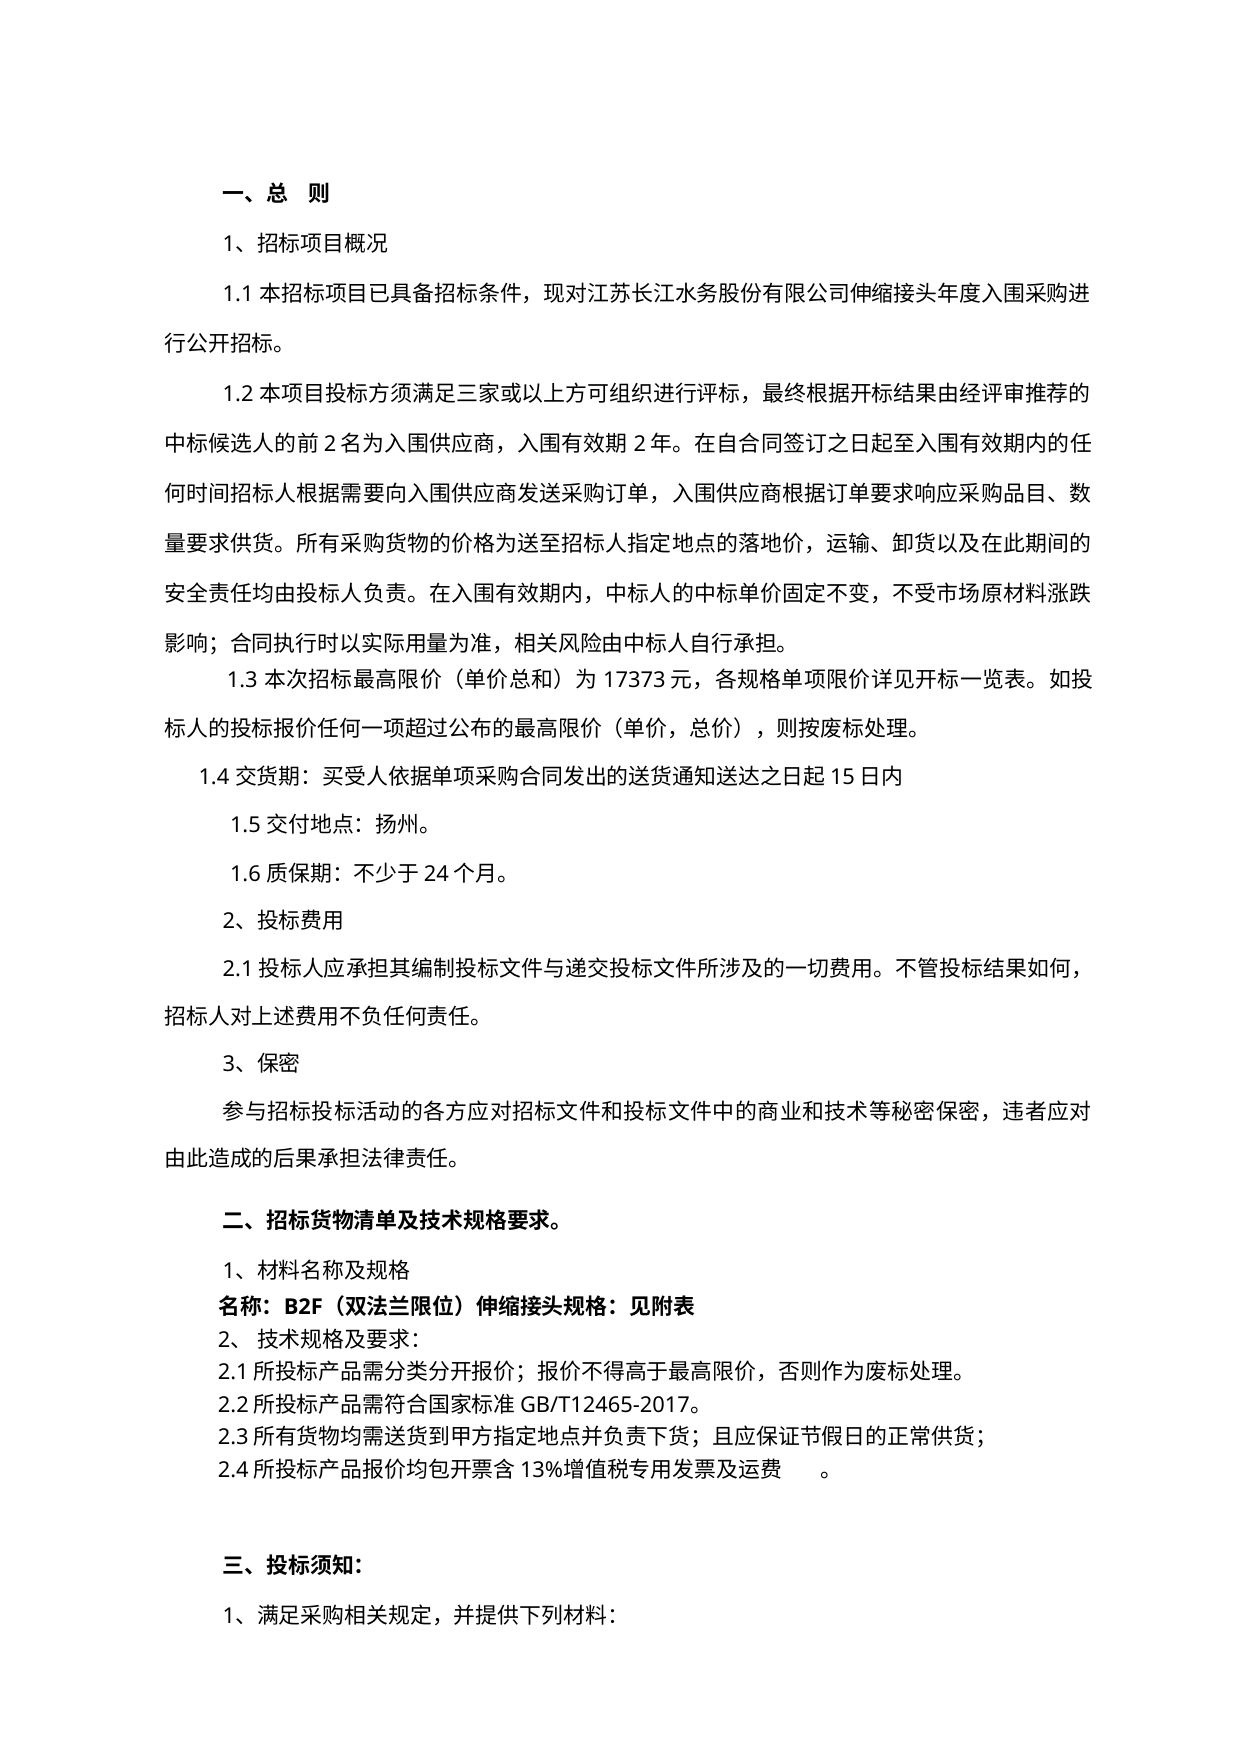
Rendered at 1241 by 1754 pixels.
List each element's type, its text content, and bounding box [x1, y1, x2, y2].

text 名称：B2F（双法兰限位）伸缩接头规格：见附表 [164, 1289, 1094, 1321]
text 2.1所投标产品需分类分开报价；报价不得高于最高限价，否则作为废标处理。 [164, 1354, 1094, 1386]
text 1、满足采购相关规定，并提供下列材料： [164, 1584, 1094, 1634]
text 1、招标项目概况 [164, 211, 1094, 261]
text 1.4 交货期：买受人依据单项采购合同发出的送货通知送达之日起15日内 [164, 758, 1094, 791]
text 2.2所投标产品需符合国家标准GB/T12465-2017。 [164, 1386, 1094, 1419]
text 2、投标费用 [164, 903, 1094, 935]
text 参与招标投标活动的各方应对招标文件和投标文件中的商业和技术等秘密保密，违者应对由此造成的后果承担法律责任。 [164, 1094, 1094, 1173]
text 3、保密 [164, 1046, 1094, 1078]
text 1.3 本次招标最高限价（单价总和）为17373元，各规格单项限价详见开标一览表。如投标人的投标报价任何一项超过公布的最高限价（单价，总价），则按废标处理。 [164, 661, 1094, 743]
text 1.1 本招标项目已具备招标条件，现对江苏长江水务股份有限公司伸缩接头年度入围采购进行公开招标。 [164, 261, 1094, 361]
text 2.4所投标产品报价均包开票含13%增值税专用发票及运费 。 [164, 1451, 1094, 1484]
text 二、招标货物清单及技术规格要求。 [164, 1189, 1094, 1239]
text 2.3所有货物均需送货到甲方指定地点并负责下货；且应保证节假日的正常供货； [164, 1419, 1094, 1451]
text 2、 技术规格及要求： [164, 1321, 1094, 1354]
text 1.5 交付地点：扬州。 [164, 807, 1094, 839]
text 2.1投标人应承担其编制投标文件与递交投标文件所涉及的一切费用。不管投标结果如何，招标人对上述费用不负任何责任。 [164, 951, 1094, 1030]
text 1、材料名称及规格 [164, 1239, 1094, 1289]
text 一、总 则 [164, 161, 1094, 211]
text 1.6 质保期：不少于24个月。 [164, 855, 1094, 888]
text 三、投标须知： [164, 1534, 1094, 1584]
text 1.2 本项目投标方须满足三家或以上方可组织进行评标，最终根据开标结果由经评审推荐的中标候选人的前2名为入围供应商，入围有效期2年。在自合同签订之日起至入围有效期内的任何时间招标人根据需要向入围供应商发送采购订单，入围供应商根据订单要求响应采购品目、数量要求供货。所有采购货物的价格为送至招标人指定地点的落地价，运输、卸货以及在此期间的安全责任均由投标人负责。在入围有效期内，中标人的中标单价固定不变，不受市场原材料涨跌影响；合同执行时以实际用量为准，相关风险由中标人自行承担。 [164, 361, 1094, 661]
